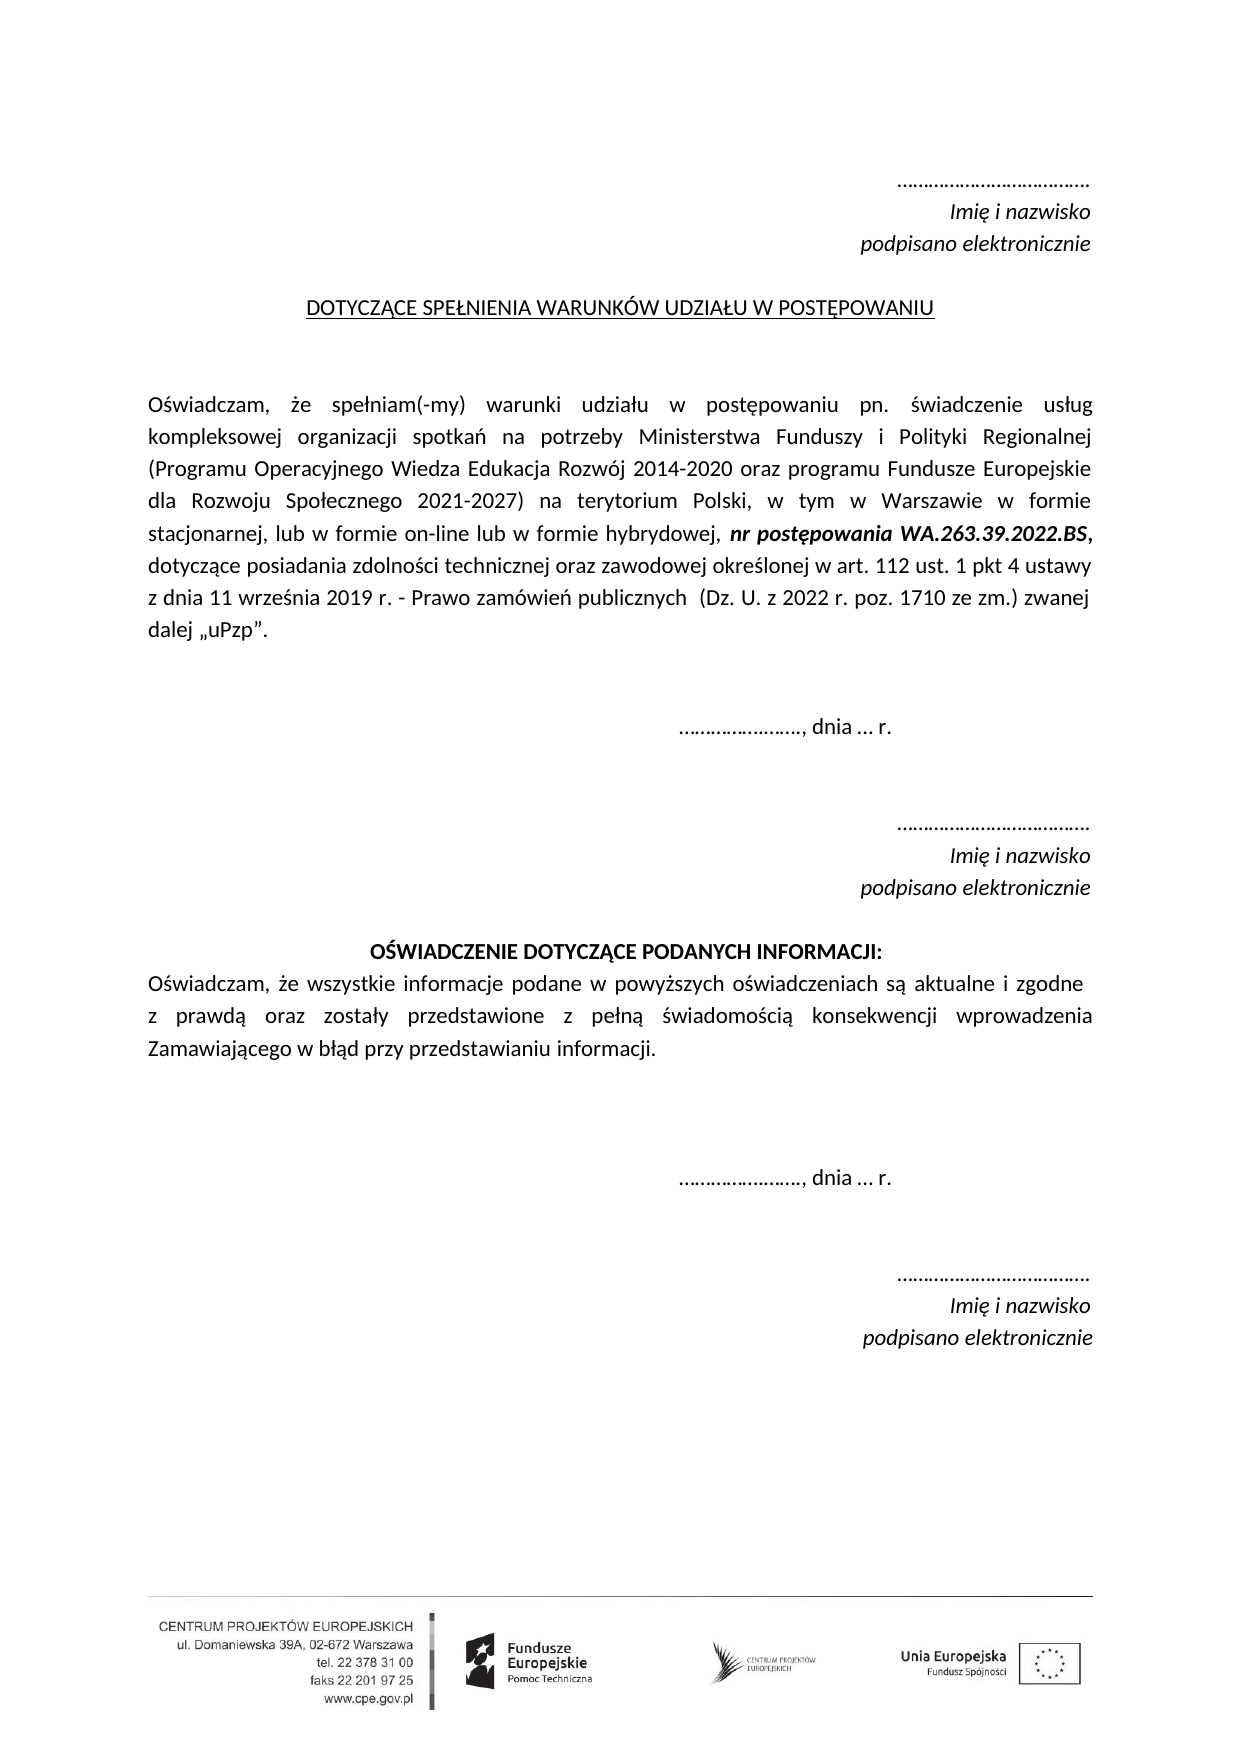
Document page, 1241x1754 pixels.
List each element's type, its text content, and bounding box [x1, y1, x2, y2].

text ………………………………. [121, 165, 1093, 193]
text podpisano elektronicznie [121, 873, 1093, 901]
text DOTYCZĄCE SPEŁNIENIA WARUNKÓW UDZIAŁU W POSTĘPOWANIU [199, 293, 1041, 322]
text Oświadczam, że spełniam(-my) warunki udziału w postępowaniu pn. świadczenie usług kompleksowej organizacji spotkań na potrzeby Ministerstwa Funduszy i Polityki Regionalnej (Programu Operacyjnego Wiedza Edukacja Rozwój 2014-2020 oraz programu Fundusze Europejskie dla Rozwoju Społecznego 2021-2027) na terytorium Polski, w tym w Warszawie w formie stacjonarnej, lub w formie on-line lub w formie hybrydowej, nr postępowania WA.263.39.2022.BS, dotyczące posiadania zdolności technicznej oraz zawodowej określonej w art. 112 ust. 1 pkt 4 ustawy z dnia 11 września 2019 r. - Prawo zamówień publicznych (Dz. U. z 2022 r. poz. 1710 ze zm.) zwanej dalej „uPzp”. [148, 390, 1093, 643]
text ………………………………. [121, 808, 1093, 837]
subtitle OŚWIADCZENIE DOTYCZĄCE PODANYCH INFORMACJI: [148, 937, 1105, 965]
text …………….……., dnia … r. [679, 712, 1105, 740]
text ………………………………. [121, 1259, 1093, 1287]
text podpisano elektronicznie [121, 1323, 1093, 1352]
text Imię i nazwisko [121, 841, 1093, 869]
text Imię i nazwisko [121, 197, 1093, 225]
text Imię i nazwisko [121, 1291, 1093, 1319]
text Oświadczam, że wszystkie informacje podane w powyższych oświadczeniach są aktualne i zgodne z prawdą oraz zostały przedstawione z pełną świadomością konsekwencji wprowadzenia Zamawiającego w błąd przy przedstawianiu informacji. [148, 969, 1093, 1062]
text podpisano elektronicznie [121, 229, 1093, 257]
text …………….……., dnia … r. [679, 1163, 1105, 1191]
picture [147, 1596, 1093, 1710]
